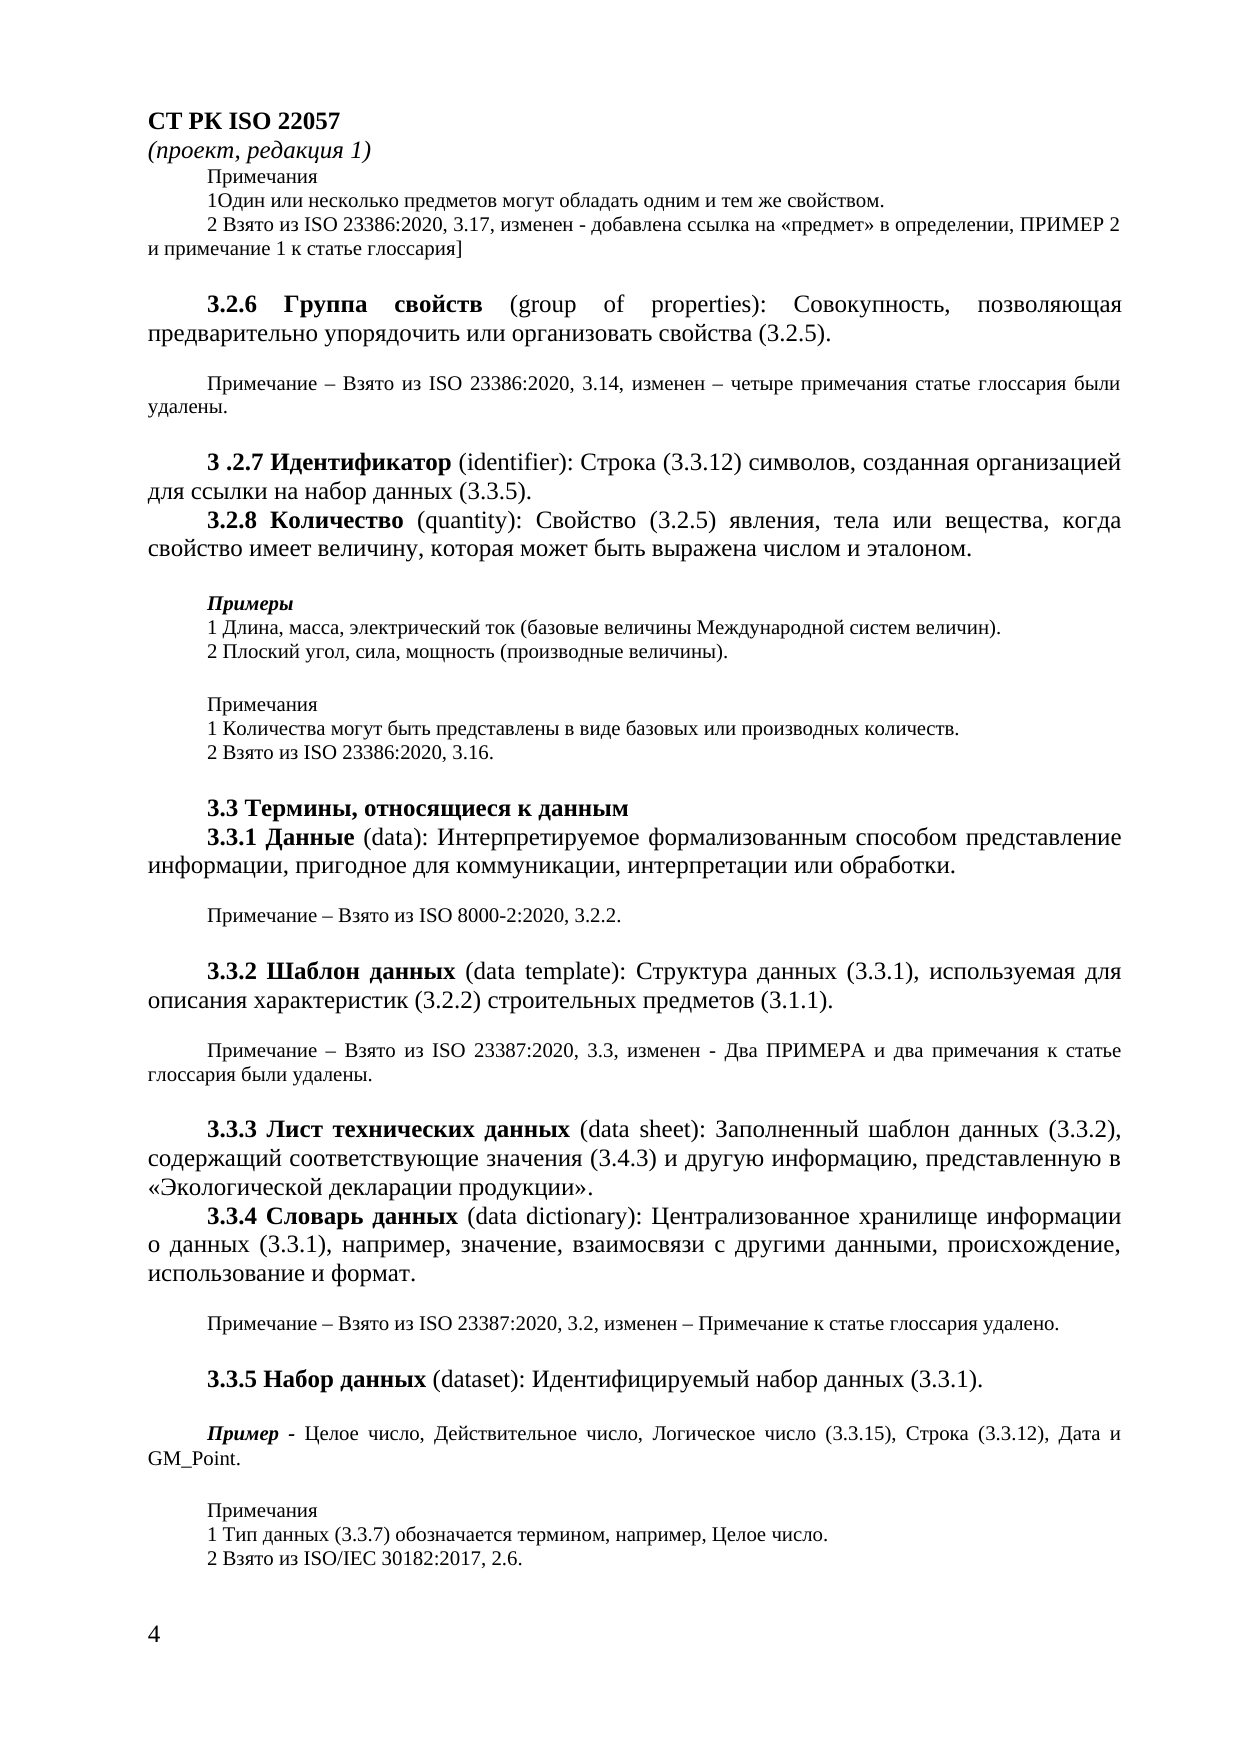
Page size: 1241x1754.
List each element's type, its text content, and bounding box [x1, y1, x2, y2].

text 3.3 Термины, относящиеся к данным [148, 793, 1122, 822]
text Примечание – Взято из ISO 8000-2:2020, 3.2.2. [148, 903, 1122, 927]
text 3 .2.7 Идентификатор (identifier): Строка (3.3.12) символов, созданная организацией для ссылки на набор данных (3.3.5). [148, 447, 1122, 505]
text 3.3.3 Лист технических данных (data sheet): Заполненный шаблон данных (3.3.2), содержащий соответствующие значения (3.4.3) и другую информацию, представленную в «Экологической декларации продукции». [148, 1114, 1122, 1201]
text 3.3.5 Набор данных (dataset): Идентифицируемый набор данных (3.3.1). [148, 1364, 1122, 1393]
text 2 Плоский угол, сила, мощность (производные величины). [148, 639, 1122, 663]
text 1 Тип данных (3.3.7) обозначается термином, например, Целое число. [148, 1522, 1122, 1546]
text 3.2.6 Группа свойств (group of properties): Совокупность, позволяющая предварительно упорядочить или организовать свойства (3.2.5). [148, 289, 1122, 346]
text Примечания [148, 692, 1122, 716]
text 1Один или несколько предметов могут обладать одним и тем же свойством. [148, 188, 1122, 212]
text 1 Количества могут быть представлены в виде базовых или производных количеств. [148, 716, 1122, 740]
text 3.2.8 Количество (quantity): Свойство (3.2.5) явления, тела или вещества, когда свойство имеет величину, которая может быть выражена числом и эталоном. [148, 505, 1122, 562]
text 2 Взято из ISO/IEC 30182:2017, 2.6. [148, 1546, 1122, 1570]
text 3.3.1 Данные (data): Интерпретируемое формализованным способом представление информации, пригодное для коммуникации, интерпретации или обработки. [148, 822, 1122, 879]
text Примечание – Взято из ISO 23387:2020, 3.2, изменен – Примечание к статье глоссария удалено. [148, 1311, 1122, 1335]
text Примечание – Взято из ISO 23387:2020, 3.3, изменен - Два ПРИМЕРА и два примечания к статье глоссария были удалены. [148, 1038, 1122, 1086]
text Примечания [148, 164, 1122, 188]
text 3.3.4 Словарь данных (data dictionary): Централизованное хранилище информации о данных (3.3.1), например, значение, взаимосвязи с другими данными, происхождение, использование и формат. [148, 1201, 1122, 1287]
text 2 Взято из ISO 23386:2020, 3.17, изменен - добавлена ссылка на «предмет» в определении, ПРИМЕР 2 и примечание 1 к статье глоссария] [148, 212, 1122, 260]
text Примеры [148, 591, 1122, 615]
text Примечание – Взято из ISO 23386:2020, 3.14, изменен – четыре примечания статье глоссария были удалены. [148, 370, 1122, 418]
text 1 Длина, масса, электрический ток (базовые величины Международной систем величин). [148, 615, 1122, 639]
text Примечания [148, 1498, 1122, 1522]
text 2 Взято из ISO 23386:2020, 3.16. [148, 740, 1122, 764]
text Пример - Целое число, Действительное число, Логическое число (3.3.15), Строка (3.3.12), Дата и GM_Point. [148, 1421, 1122, 1469]
text 3.3.2 Шаблон данных (data template): Структура данных (3.3.1), используемая для описания характеристик (3.2.2) строительных предметов (3.1.1). [148, 956, 1122, 1013]
